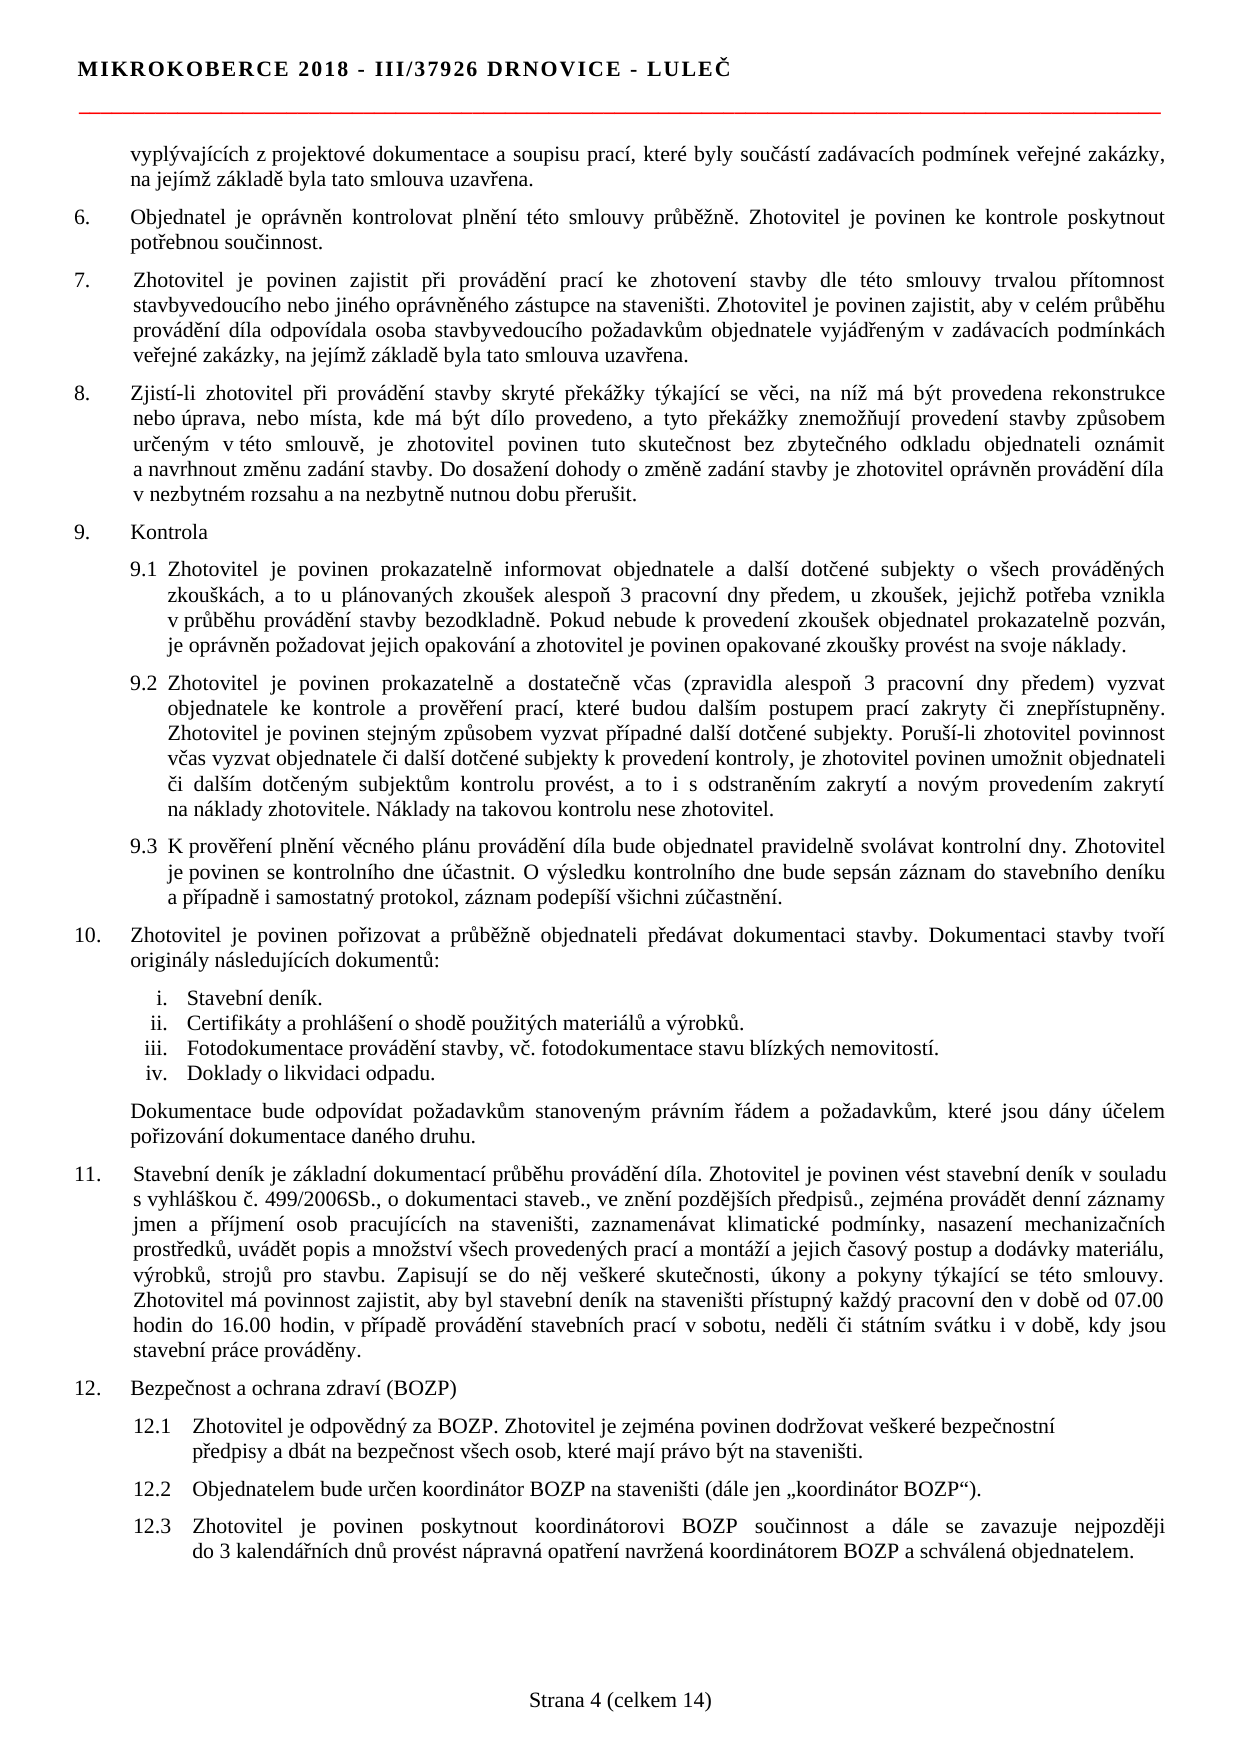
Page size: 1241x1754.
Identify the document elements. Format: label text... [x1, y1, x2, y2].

list předpisy a dbát na bezpečnost všech osob, které mají právo být na staveništi. [192, 1438, 1167, 1463]
list Fotodokumentace provádění stavby, vč. fotodokumentace stavu blízkých nemovitostí. [168, 1035, 1167, 1060]
list Zhotovitel je povinen zajistit při provádění prací ke zhotovení stavby dle této smlouvy trvalou přítomnost stavbyvedoucího nebo jiného oprávněného zástupce na staveništi. Zhotovitel je povinen zajistit, aby v celém průběhu provádění díla odpovídala osoba stavbyvedoucího požadavkům objednatele vyjádřeným v zadávacích podmínkách veřejné zakázky, na jejímž základě byla tato smlouva uzavřena. [74, 267, 1167, 368]
list K prověření plnění věcného plánu provádění díla bude objednatel pravidelně svolávat kontrolní dny. Zhotovitel je povinen se kontrolního dne účastnit. O výsledku kontrolního dne bude sepsán záznam do stavebního deníku a případně i samostatný protokol, záznam podepíší všichni zúčastnění. [130, 833, 1167, 909]
list Objednatelem bude určen koordinátor BOZP na staveništi (dále jen „koordinátor BOZP“). [133, 1476, 1167, 1501]
text Dokumentace bude odpovídat požadavkům stanoveným právním řádem a požadavkům, které jsou dány účelem pořizování dokumentace daného druhu. [130, 1098, 1167, 1148]
list Zjistí-li zhotovitel při provádění stavby skryté překážky týkající se věci, na níž má být provedena rekonstrukce nebo úprava, nebo místa, kde má být dílo provedeno, a tyto překážky znemožňují provedení stavby způsobem určeným v této smlouvě, je zhotovitel povinen tuto skutečnost bez zbytečného odkladu objednateli oznámit a navrhnout změnu zadání stavby. Do dosažení dohody o změně zadání stavby je zhotovitel oprávněn provádění díla v nezbytném rozsahu a na nezbytně nutnou dobu přerušit. [74, 380, 1167, 506]
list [74, 141, 1167, 191]
list Doklady o likvidaci odpadu. [168, 1060, 1167, 1085]
list Kontrola [74, 519, 1167, 544]
list Objednatel je oprávněn kontrolovat plnění této smlouvy průběžně. Zhotovitel je povinen ke kontrole poskytnout potřebnou součinnost. [74, 204, 1167, 254]
list Bezpečnost a ochrana zdraví (BOZP) [74, 1375, 1167, 1400]
list Zhotovitel je povinen poskytnout koordinátorovi BOZP součinnost a dále se zavazuje nejpozději do 3 kalendářních dnů provést nápravná opatření navržená koordinátorem BOZP a schválená objednatelem. [133, 1513, 1167, 1564]
list Stavební deník. [168, 984, 1167, 1010]
list Stavební deník je základní dokumentací průběhu provádění díla. Zhotovitel je povinen vést stavební deník v souladu s vyhláškou č. 499/2006Sb., o dokumentaci staveb., ve znění pozdějších předpisů., zejména provádět denní záznamy jmen a příjmení osob pracujících na staveništi, zaznamenávat klimatické podmínky, nasazení mechanizačních prostředků, uvádět popis a množství všech provedených prací a montáží a jejich časový postup a dodávky materiálu, výrobků, strojů pro stavbu. Zapisují se do něj veškeré skutečnosti, úkony a pokyny týkající se této smlouvy. Zhotovitel má povinnost zajistit, aby byl stavební deník na staveništi přístupný každý pracovní den v době od 07.00 hodin do 16.00 hodin, v případě provádění stavebních prací v sobotu, neděli či státním svátku i v době, kdy jsou stavební práce prováděny. [74, 1161, 1167, 1362]
list Zhotovitel je povinen pořizovat a průběžně objednateli předávat dokumentaci stavby. Dokumentaci stavby tvoří originály následujících dokumentů: [74, 922, 1167, 972]
list Zhotovitel je povinen prokazatelně informovat objednatele a další dotčené subjekty o všech prováděných zkouškách, a to u plánovaných zkoušek alespoň 3 pracovní dny předem, u zkoušek, jejichž potřeba vznikla v průběhu provádění stavby bezodkladně. Pokud nebude k provedení zkoušek objednatel prokazatelně pozván, je oprávněn požadovat jejich opakování a zhotovitel je povinen opakované zkoušky provést na svoje náklady. [130, 556, 1167, 657]
list Certifikáty a prohlášení o shodě použitých materiálů a výrobků. [168, 1010, 1167, 1035]
list Zhotovitel je odpovědný za BOZP. Zhotovitel je zejména povinen dodržovat veškeré bezpečnostní [133, 1413, 1167, 1438]
list Zhotovitel je povinen prokazatelně a dostatečně včas (zpravidla alespoň 3 pracovní dny předem) vyzvat objednatele ke kontrole a prověření prací, které budou dalším postupem prací zakryty či znepřístupněny. Zhotovitel je povinen stejným způsobem vyzvat případné další dotčené subjekty. Poruší-li zhotovitel povinnost včas vyzvat objednatele či další dotčené subjekty k provedení kontroly, je zhotovitel povinen umožnit objednateli či dalším dotčeným subjektům kontrolu provést, a to i s odstraněním zakrytí a novým provedením zakrytí na náklady zhotovitele. Náklady na takovou kontrolu nese zhotovitel. [130, 670, 1167, 821]
